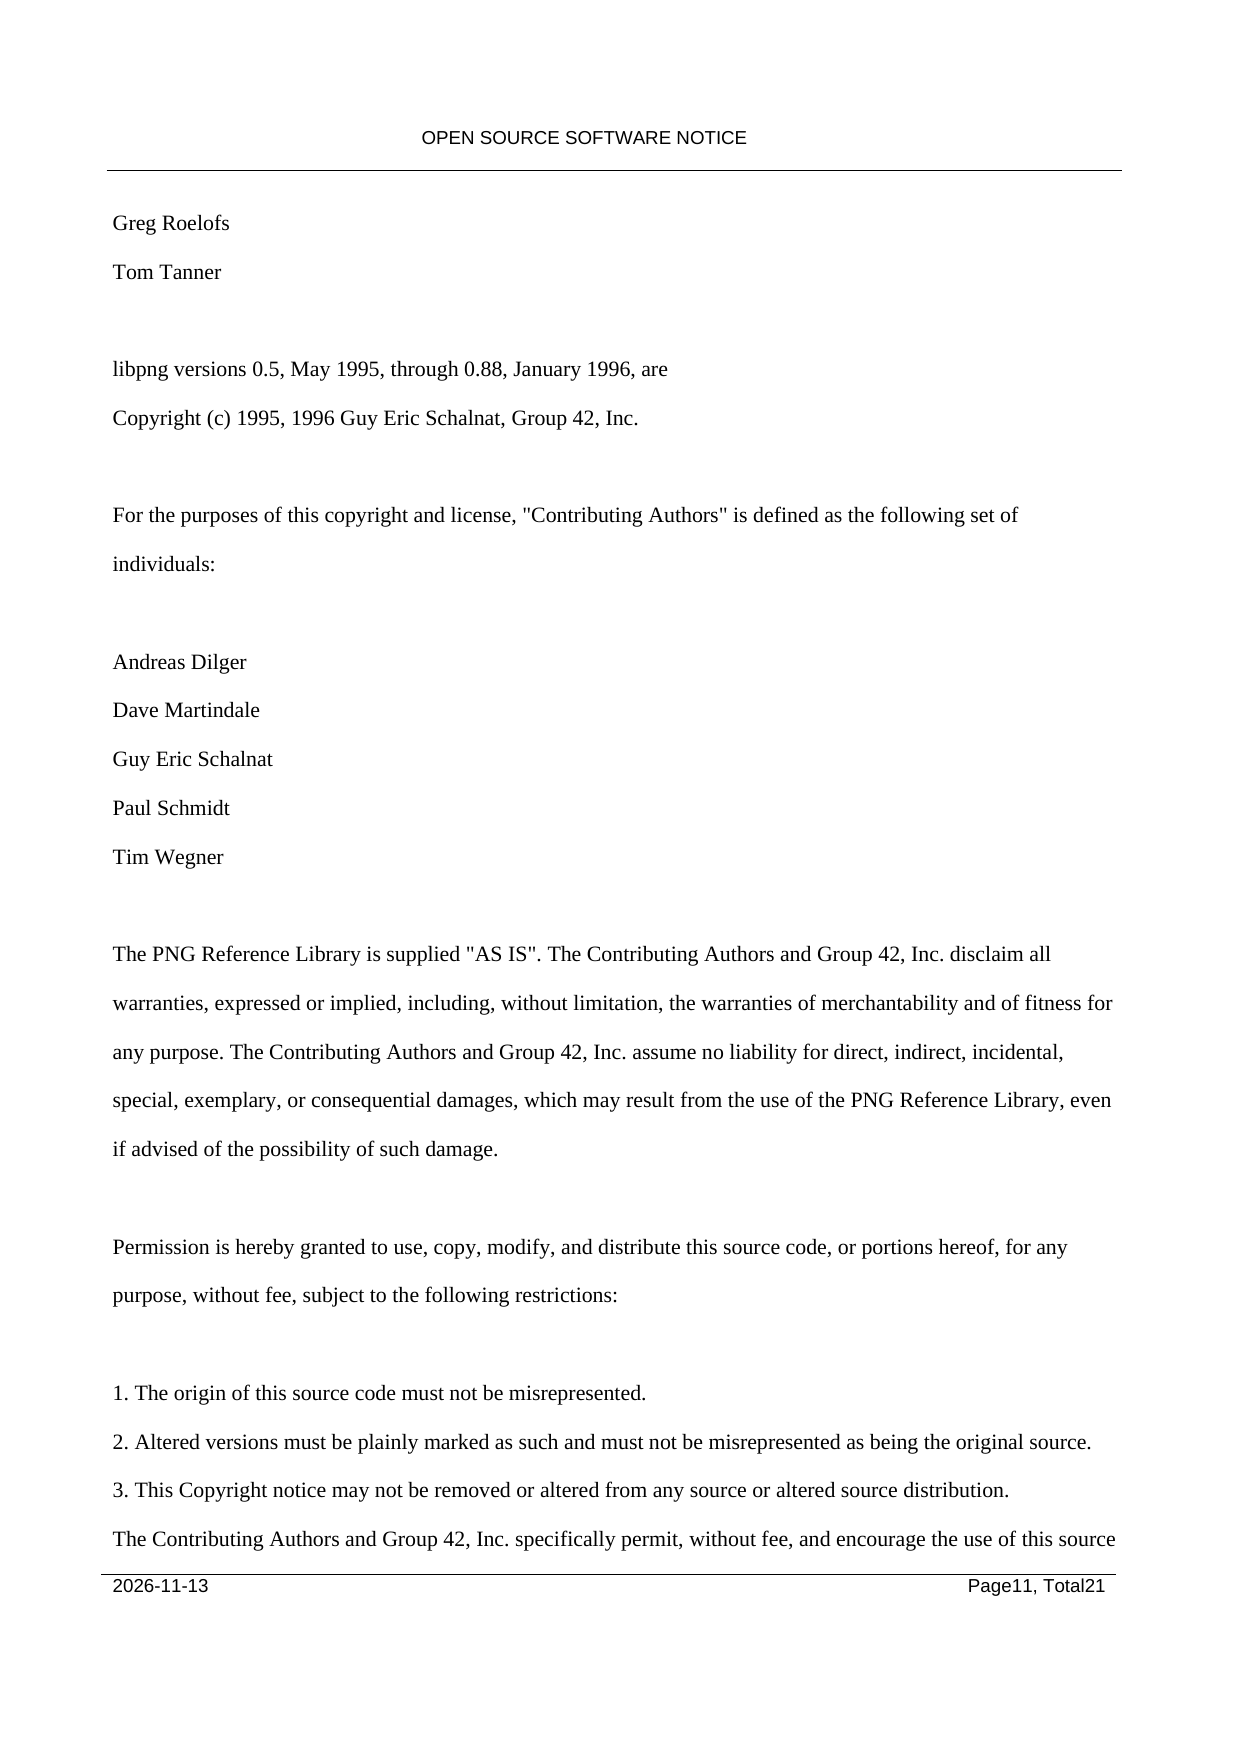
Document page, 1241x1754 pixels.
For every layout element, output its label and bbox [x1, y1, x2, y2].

text [112, 206, 1128, 1555]
